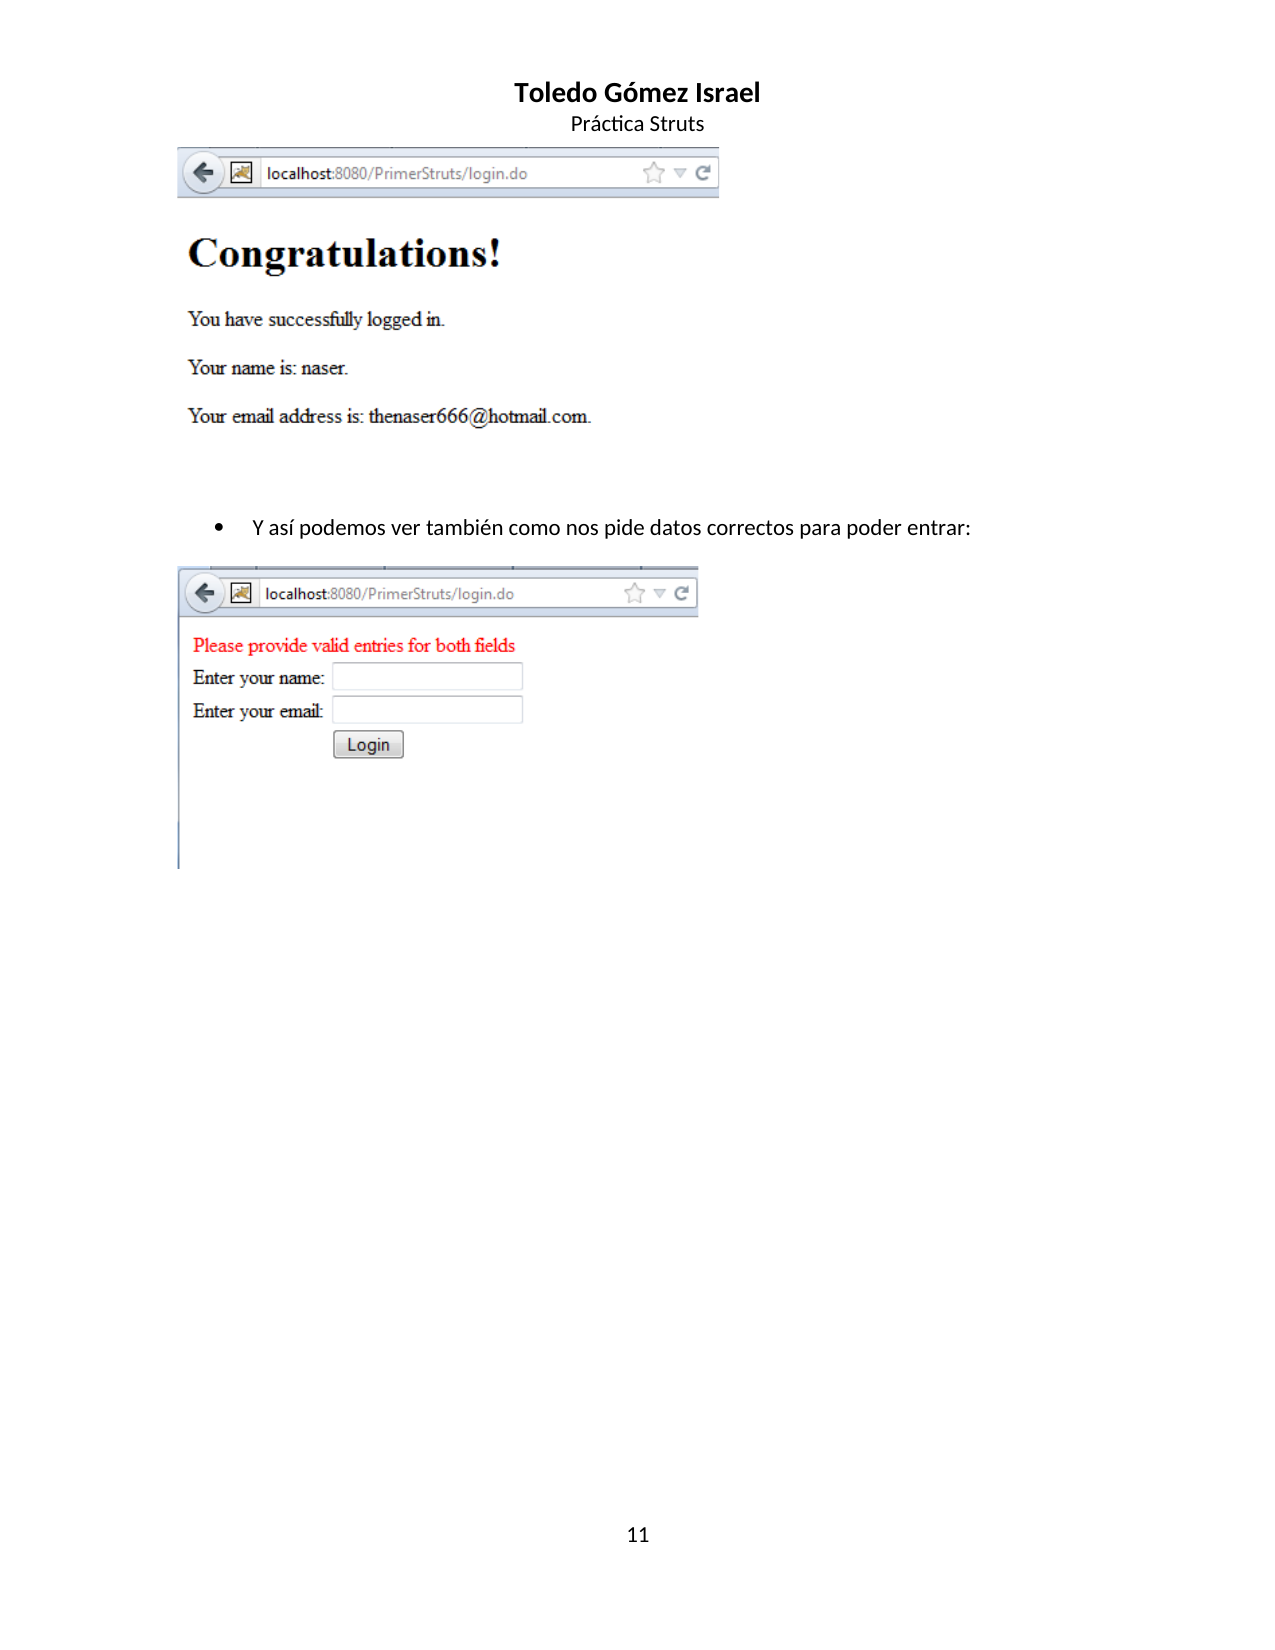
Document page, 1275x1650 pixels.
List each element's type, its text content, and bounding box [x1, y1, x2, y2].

list Y así podemos ver también como nos pide datos correctos para poder entrar: [215, 513, 1098, 541]
picture [177, 566, 699, 869]
picture [177, 147, 720, 489]
